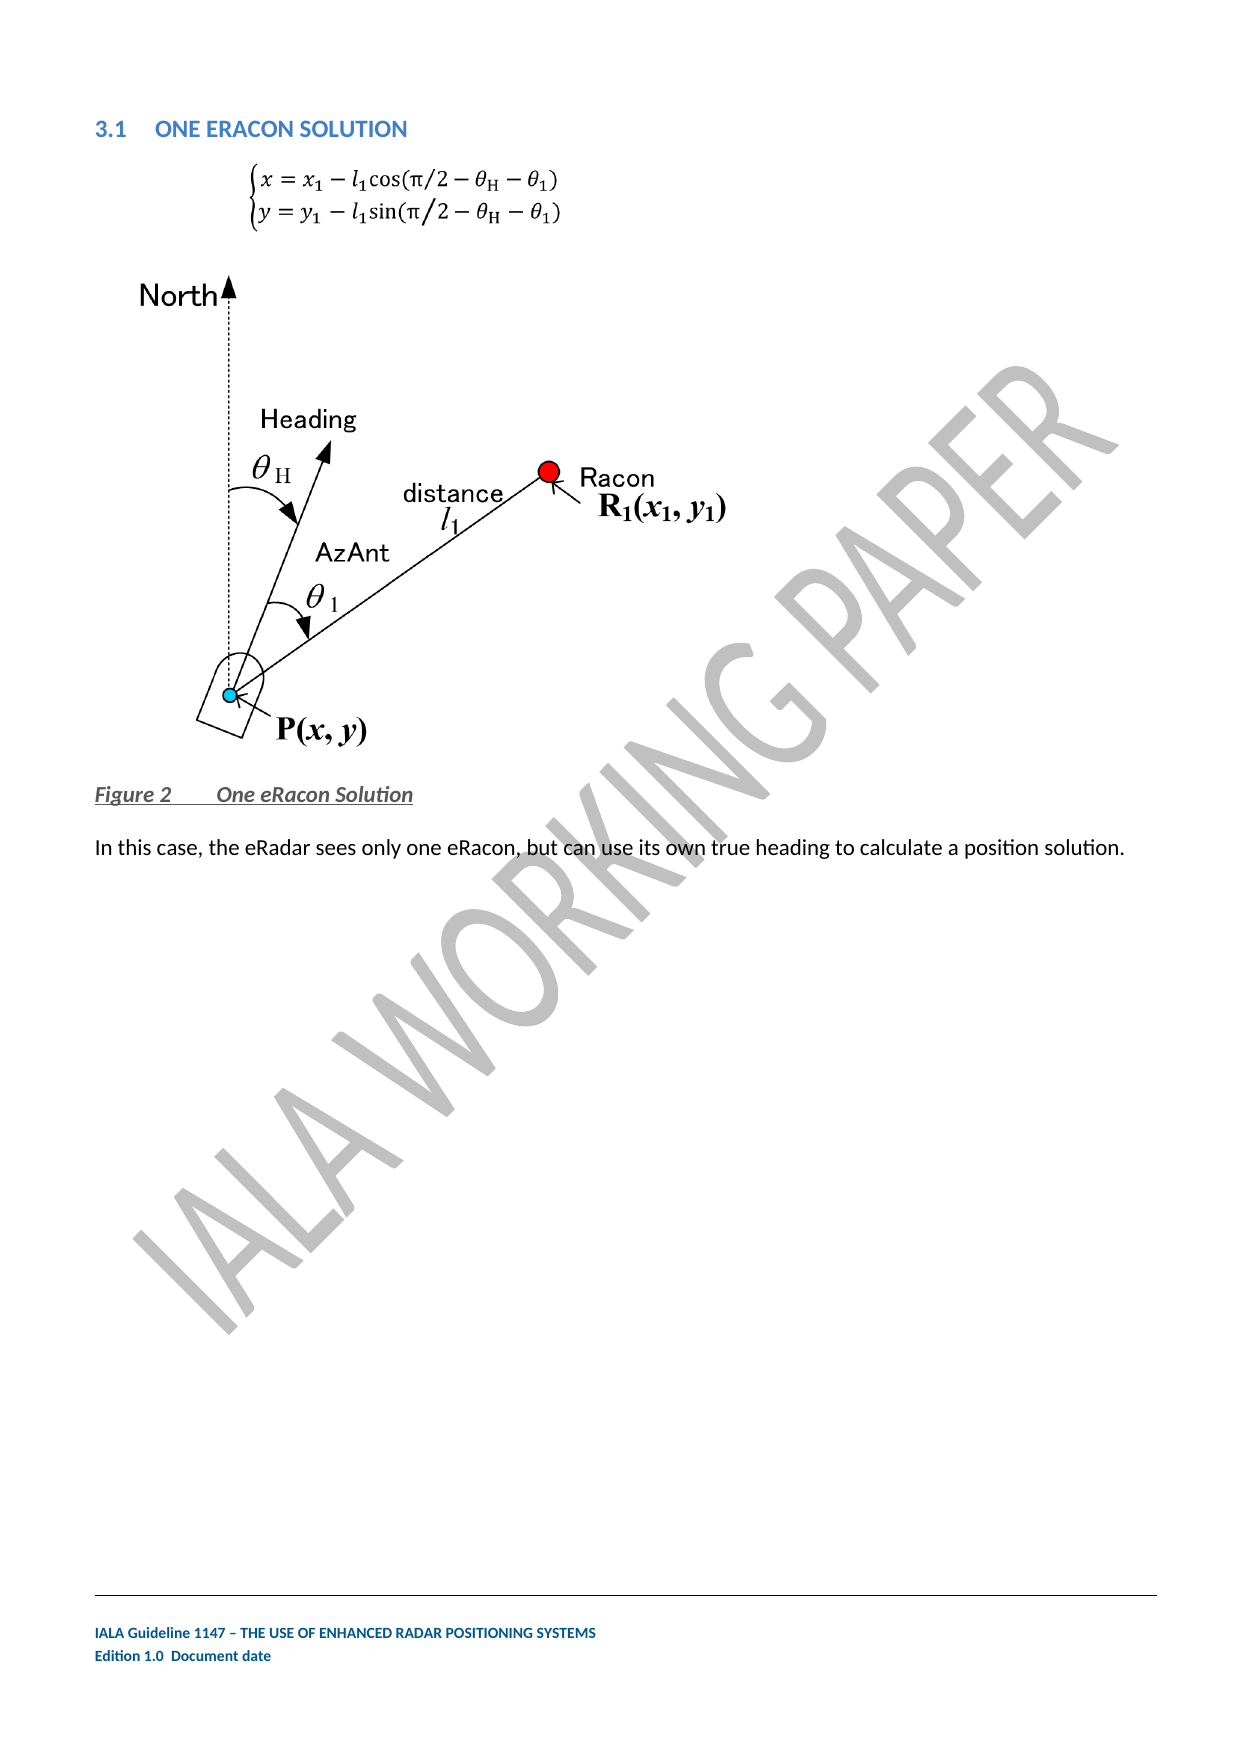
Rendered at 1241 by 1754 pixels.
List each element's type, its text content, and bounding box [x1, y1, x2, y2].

text One eRacon Solution [94, 780, 1157, 808]
picture [94, 156, 767, 755]
subtitle One eRacon Solution [94, 114, 1084, 144]
text In this case, the eRadar sees only one eRacon, but can use its own true heading to calculate a position solution. [94, 833, 1157, 861]
